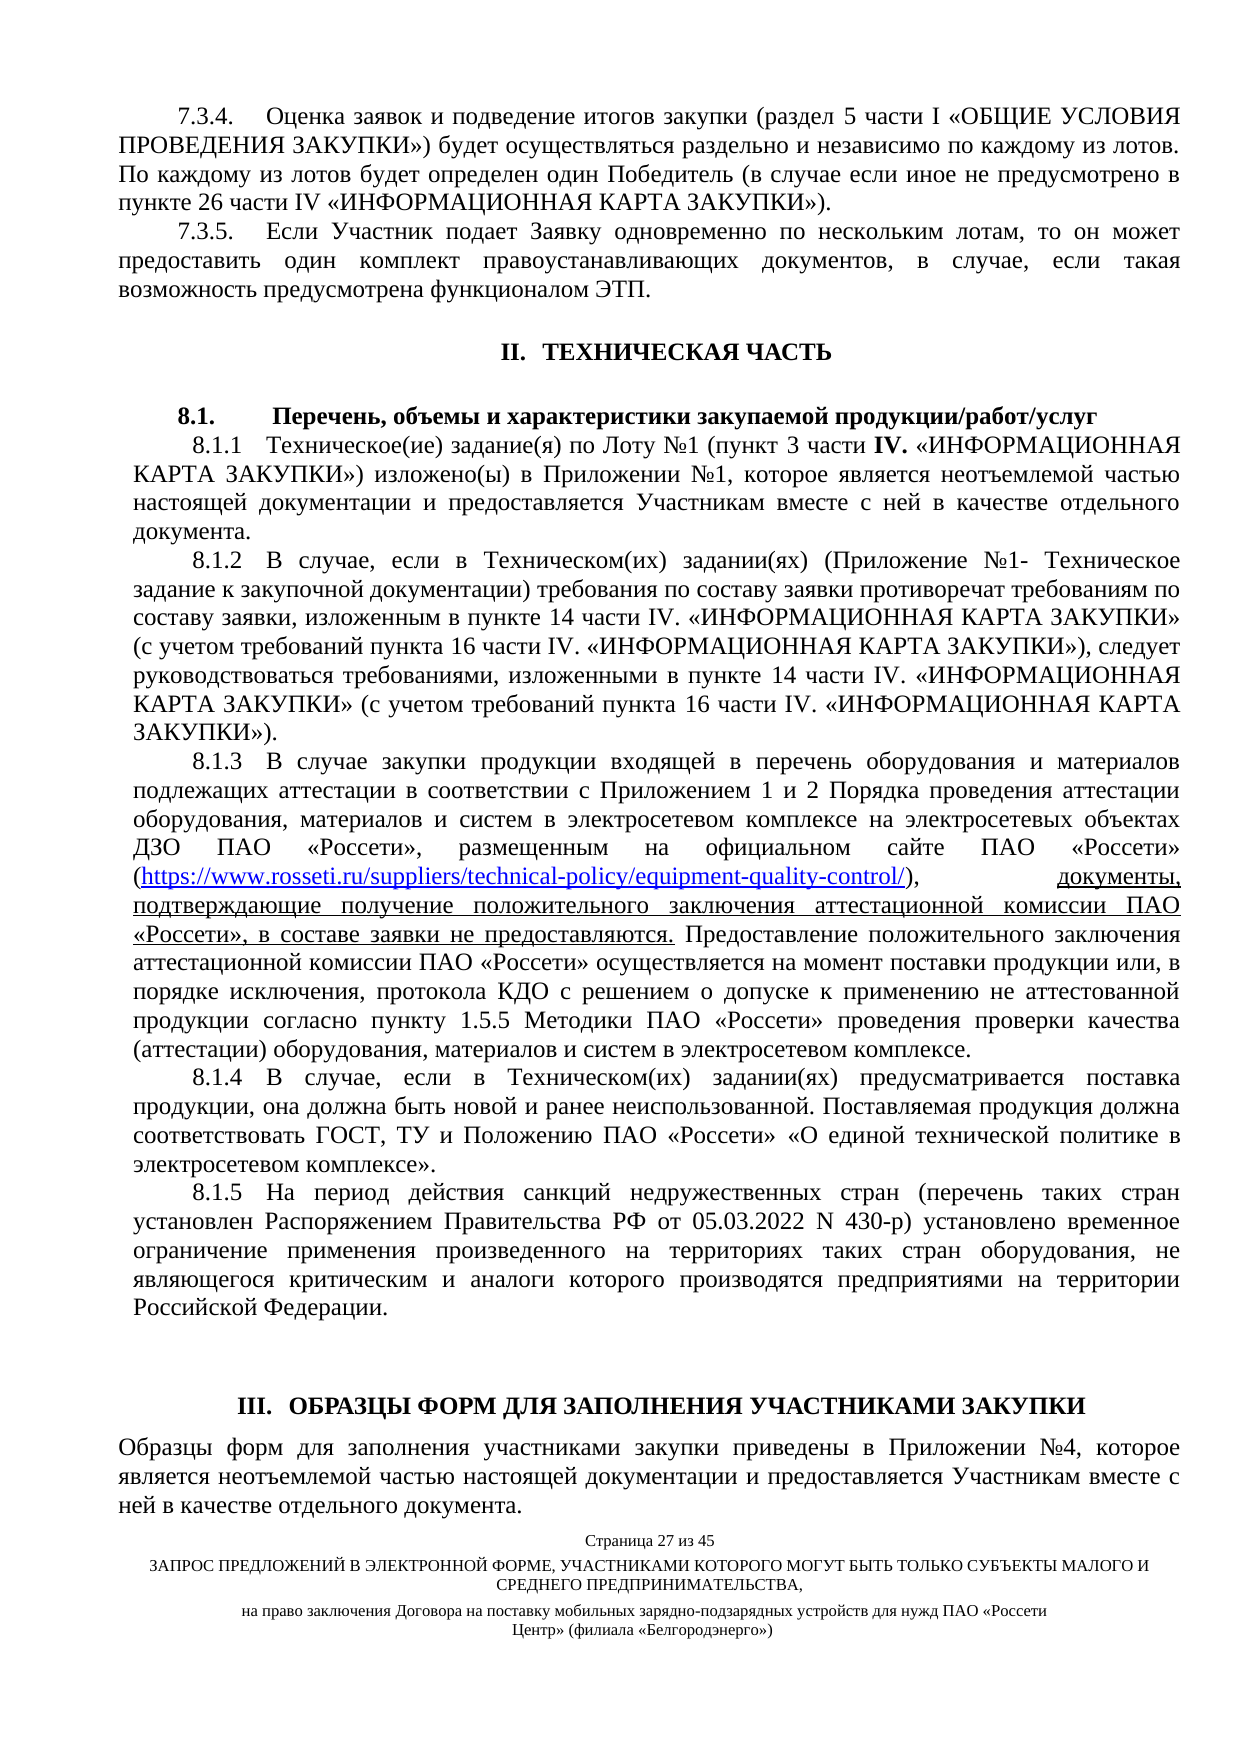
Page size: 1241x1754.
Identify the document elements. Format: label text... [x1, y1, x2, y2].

subtitle На период действия санкций недружественных стран (перечень таких стран установлен Распоряжением Правительства РФ от 05.03.2022 N 430-р) установлено временное ограничение применения произведенного на территориях таких стран оборудования, не являющегося критическим и аналоги которого производятся предприятиями на территории Российской Федерации. [133, 1177, 1181, 1321]
subtitle Перечень, объемы и характеристики закупаемой продукции/работ/услуг [177, 401, 1181, 430]
subtitle Оценка заявок и подведение итогов закупки (раздел 5 части I «ОБЩИЕ УСЛОВИЯ ПРОВЕДЕНИЯ ЗАКУПКИ») будет осуществляться раздельно и независимо по каждому из лотов. По каждому из лотов будет определен один Победитель (в случае если иное не предусмотрено в пункте 26 части IV «ИНФОРМАЦИОННАЯ КАРТА ЗАКУПКИ»). [118, 101, 1181, 216]
subtitle Если Участник подает Заявку одновременно по нескольким лотам, то он может предоставить один комплект правоустанавливающих документов, в случае, если такая возможность предусмотрена функционалом ЭТП. [118, 216, 1181, 302]
subtitle Образцы форм для заполнения участниками закупки приведены в Приложении №4, которое является неотъемлемой частью настоящей документации и предоставляется Участникам вместе с ней в качестве отдельного документа. [118, 1432, 1181, 1519]
subtitle Техническое(ие) задание(я) по Лоту №1 (пункт 3 части IV. «ИНФОРМАЦИОННАЯ КАРТА ЗАКУПКИ») изложено(ы) в Приложении №1, которое является неотъемлемой частью настоящей документации и предоставляется Участникам вместе с ней в качестве отдельного документа. [133, 430, 1181, 545]
subtitle В случае закупки продукции входящей в перечень оборудования и материалов подлежащих аттестации в соответствии с Приложением 1 и 2 Порядка проведения аттестации оборудования, материалов и систем в электросетевом комплексе на электросетевых объектах ДЗО ПАО «Россети», размещенным на официальном сайте ПАО «Россети» (https://www.rosseti.ru/suppliers/technical-policy/equipment-quality-control/), документы, подтверждающие получение положительного заключения аттестационной комиссии ПАО «Россети», в составе заявки не предоставляются. Предоставление положительного заключения аттестационной комиссии ПАО «Россети» осуществляется на момент поставки продукции или, в порядке исключения, протокола КДО с решением о допуске к применению не аттестованной продукции согласно пункту 1.5.5 Методики ПАО «Россети» проведения проверки качества (аттестации) оборудования, материалов и систем в электросетевом комплексе. [133, 916, 1181, 1062]
subtitle ОБРАЗЦЫ ФОРМ ДЛЯ ЗАПОЛНЕНИЯ УЧАСТНИКАМИ ЗАКУПКИ [118, 1391, 1181, 1420]
subtitle В случае, если в Техническом(их) задании(ях) предусматривается поставка продукции, она должна быть новой и ранее неиспользованной. Поставляемая продукция должна соответствовать ГОСТ, ТУ и Положению ПАО «Россети» «О единой технической политике в электросетевом комплексе». [133, 1062, 1181, 1177]
subtitle В случае закупки продукции входящей в перечень оборудования и материалов подлежащих аттестации в соответствии с Приложением 1 и 2 Порядка проведения аттестации оборудования, материалов и систем в электросетевом комплексе на электросетевых объектах ДЗО ПАО «Россети», размещенным на официальном сайте ПАО «Россети» (https://www.rosseti.ru/suppliers/technical-policy/equipment-quality-control/), документы, подтверждающие получение положительного заключения аттестационной комиссии ПАО «Россети», в составе заявки не предоставляются. Предоставление положительного заключения аттестационной комиссии ПАО «Россети» осуществляется на момент поставки продукции или, в порядке исключения, протокола КДО с решением о допуске к применению не аттестованной продукции согласно пункту 1.5.5 Методики ПАО «Россети» проведения проверки качества (аттестации) оборудования, материалов и систем в электросетевом комплексе. [133, 746, 1181, 915]
subtitle ТЕХНИЧЕСКАЯ ЧАСТЬ [118, 337, 1181, 366]
subtitle В случае, если в Техническом(их) задании(ях) (Приложение №1- Техническое задание к закупочной документации) требования по составу заявки противоречат требованиям по составу заявки, изложенным в пункте 14 части IV. «ИНФОРМАЦИОННАЯ КАРТА ЗАКУПКИ» (с учетом требований пункта 16 части IV. «ИНФОРМАЦИОННАЯ КАРТА ЗАКУПКИ»), следует руководствоваться требованиями, изложенными в пункте 14 части IV. «ИНФОРМАЦИОННАЯ КАРТА ЗАКУПКИ» (с учетом требований пункта 16 части IV. «ИНФОРМАЦИОННАЯ КАРТА ЗАКУПКИ»). [133, 545, 1181, 746]
